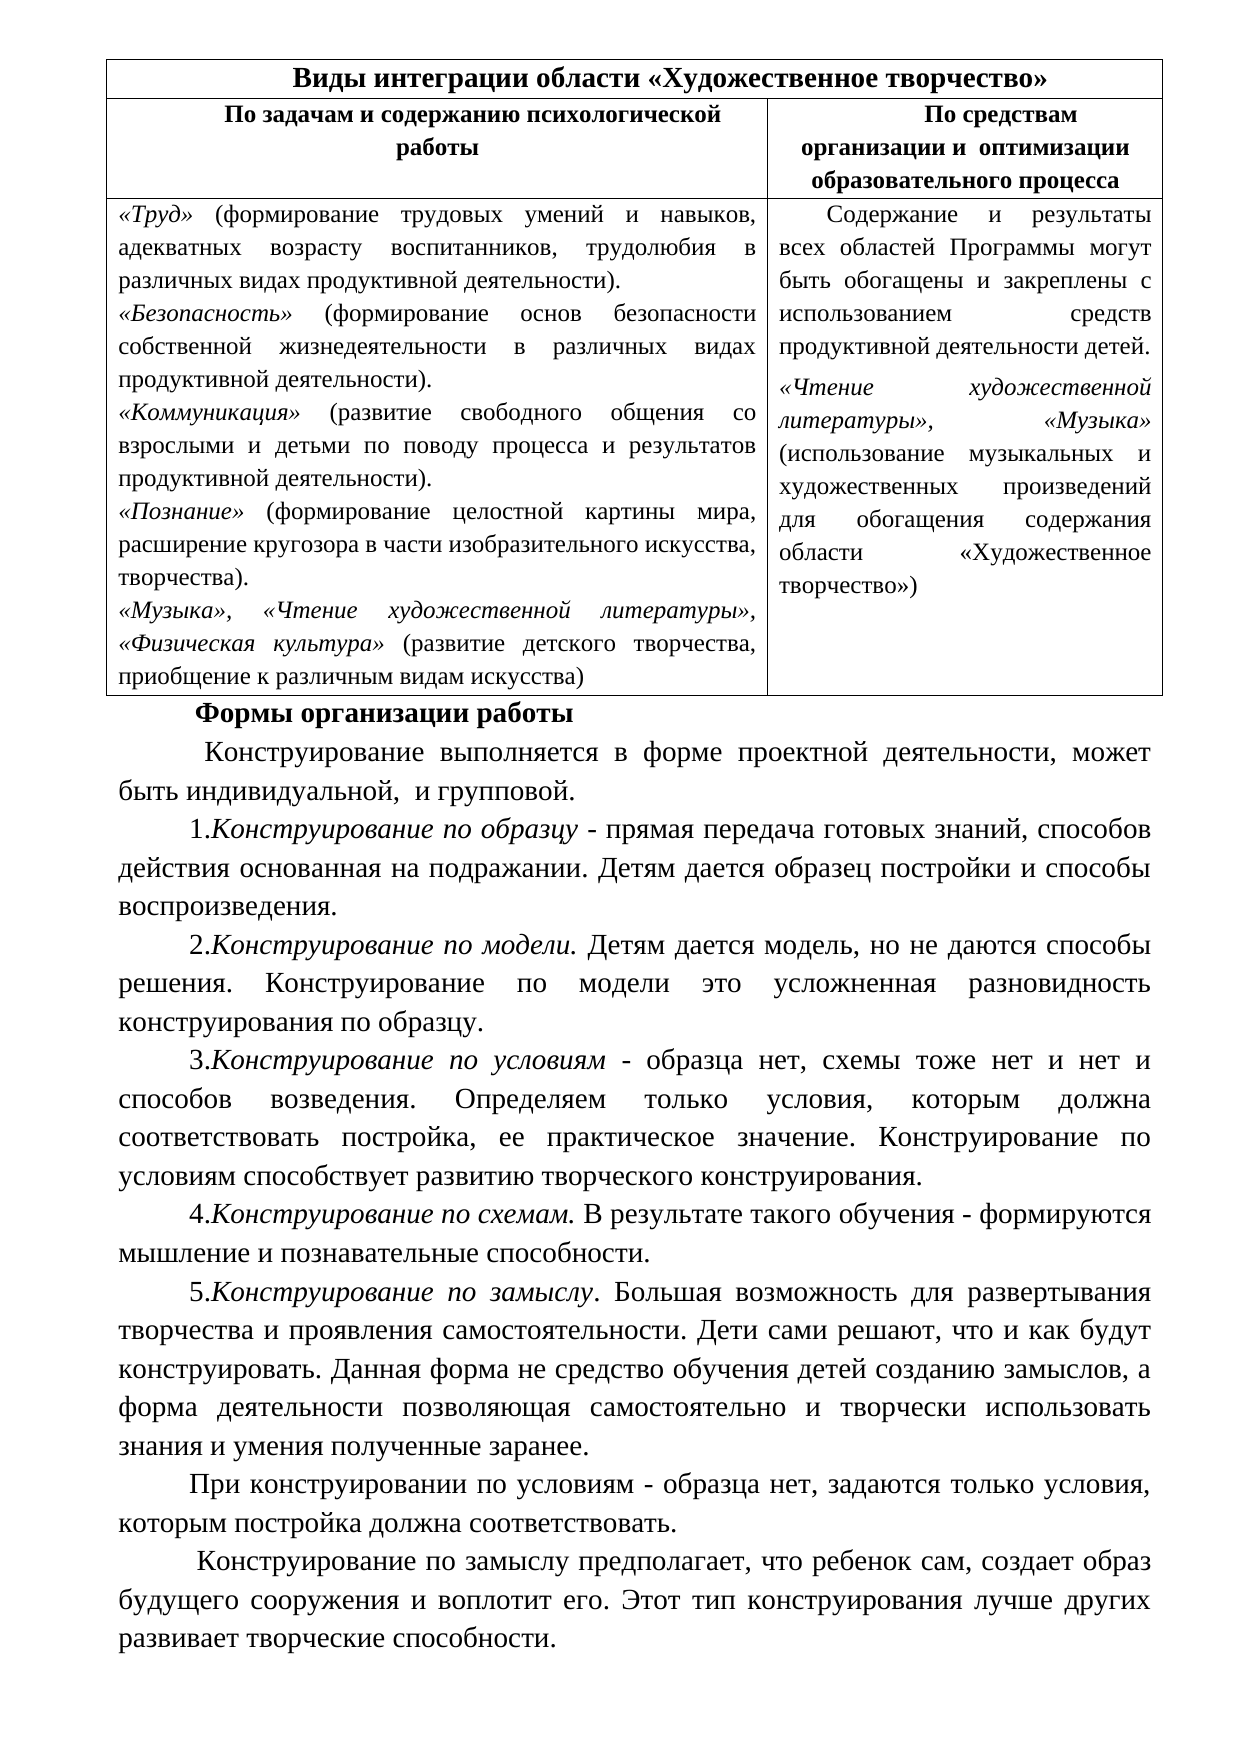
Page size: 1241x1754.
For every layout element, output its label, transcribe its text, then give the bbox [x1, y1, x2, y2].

text При конструировании по условиям - образца нет, задаются только условия, которым постройка должна соответствовать. [118, 1466, 1152, 1538]
table_cell По задачам и содержанию психологической работы [107, 99, 767, 198]
text 3.Конструирование по условиям - образца нет, схемы тоже нет и нет и способов возведения. Определяем только условия, которым должна соответствовать постройка, ее практическое значение. Конструирование по условиям способствует развитию творческого конструирования. [118, 1042, 1152, 1192]
text 2.Конструирование по модели. Детям дается модель, но не даются способы решения. Конструирование по модели это усложненная разновидность конструирования по образцу. [118, 927, 1152, 1037]
text Формы организации работы [118, 696, 1152, 729]
text 4.Конструирование по схемам. В результате такого обучения - формируются мышление и познавательные способности. [118, 1197, 1152, 1269]
table_cell По средствам организации и оптимизации образовательного процесса [768, 99, 1162, 198]
table_cell «Труд» (формирование трудовых умений и навыков, адекватных возрасту воспитанников, трудолюбия в различных видах продуктивной деятельности). «Безопасность» (формирование основ безопасности собственной жизнедеятельности в различных видах продуктивной деятельности). «Коммуникация» (развитие свободного общения со взрослыми и детьми по поводу процесса и результатов продуктивной деятельности). «Познание» (формирование целостной картины мира, расширение кругозора в части изобразительного искусства, творчества). «Музыка», «Чтение художественной литературы», «Физическая культура» (развитие детского творчества, приобщение к различным видам искусства) [107, 199, 767, 694]
text 5.Конструирование по замыслу. Большая возможность для развертывания творчества и проявления самостоятельности. Дети сами решают, что и как будут конструировать. Данная форма не средство обучения детей созданию замыслов, а форма деятельности позволяющая самостоятельно и творчески использовать знания и умения полученные заранее. [118, 1274, 1152, 1461]
table_header Виды интеграции области «Художественное творчество» [107, 60, 1162, 98]
text Конструирование выполняется в форме проектной деятельности, может быть индивидуальной, и групповой. [118, 734, 1152, 806]
text Конструирование по замыслу предполагает, что ребенок сам, создает образ будущего сооружения и воплотит его. Этот тип конструирования лучше других развивает творческие способности. [118, 1543, 1152, 1654]
text 1.Конструирование по образцу - прямая передача готовых знаний, способов действия основанная на подражании. Детям дается образец постройки и способы воспроизведения. [118, 811, 1152, 922]
table_cell Содержание и результаты всех областей Программы могут быть обогащены и закреплены с использованием средств продуктивной деятельности детей. «Чтение художественной литературы», «Музыка» (использование музыкальных и художественных произведений для обогащения содержания области «Художественное творчество») [768, 199, 1162, 694]
